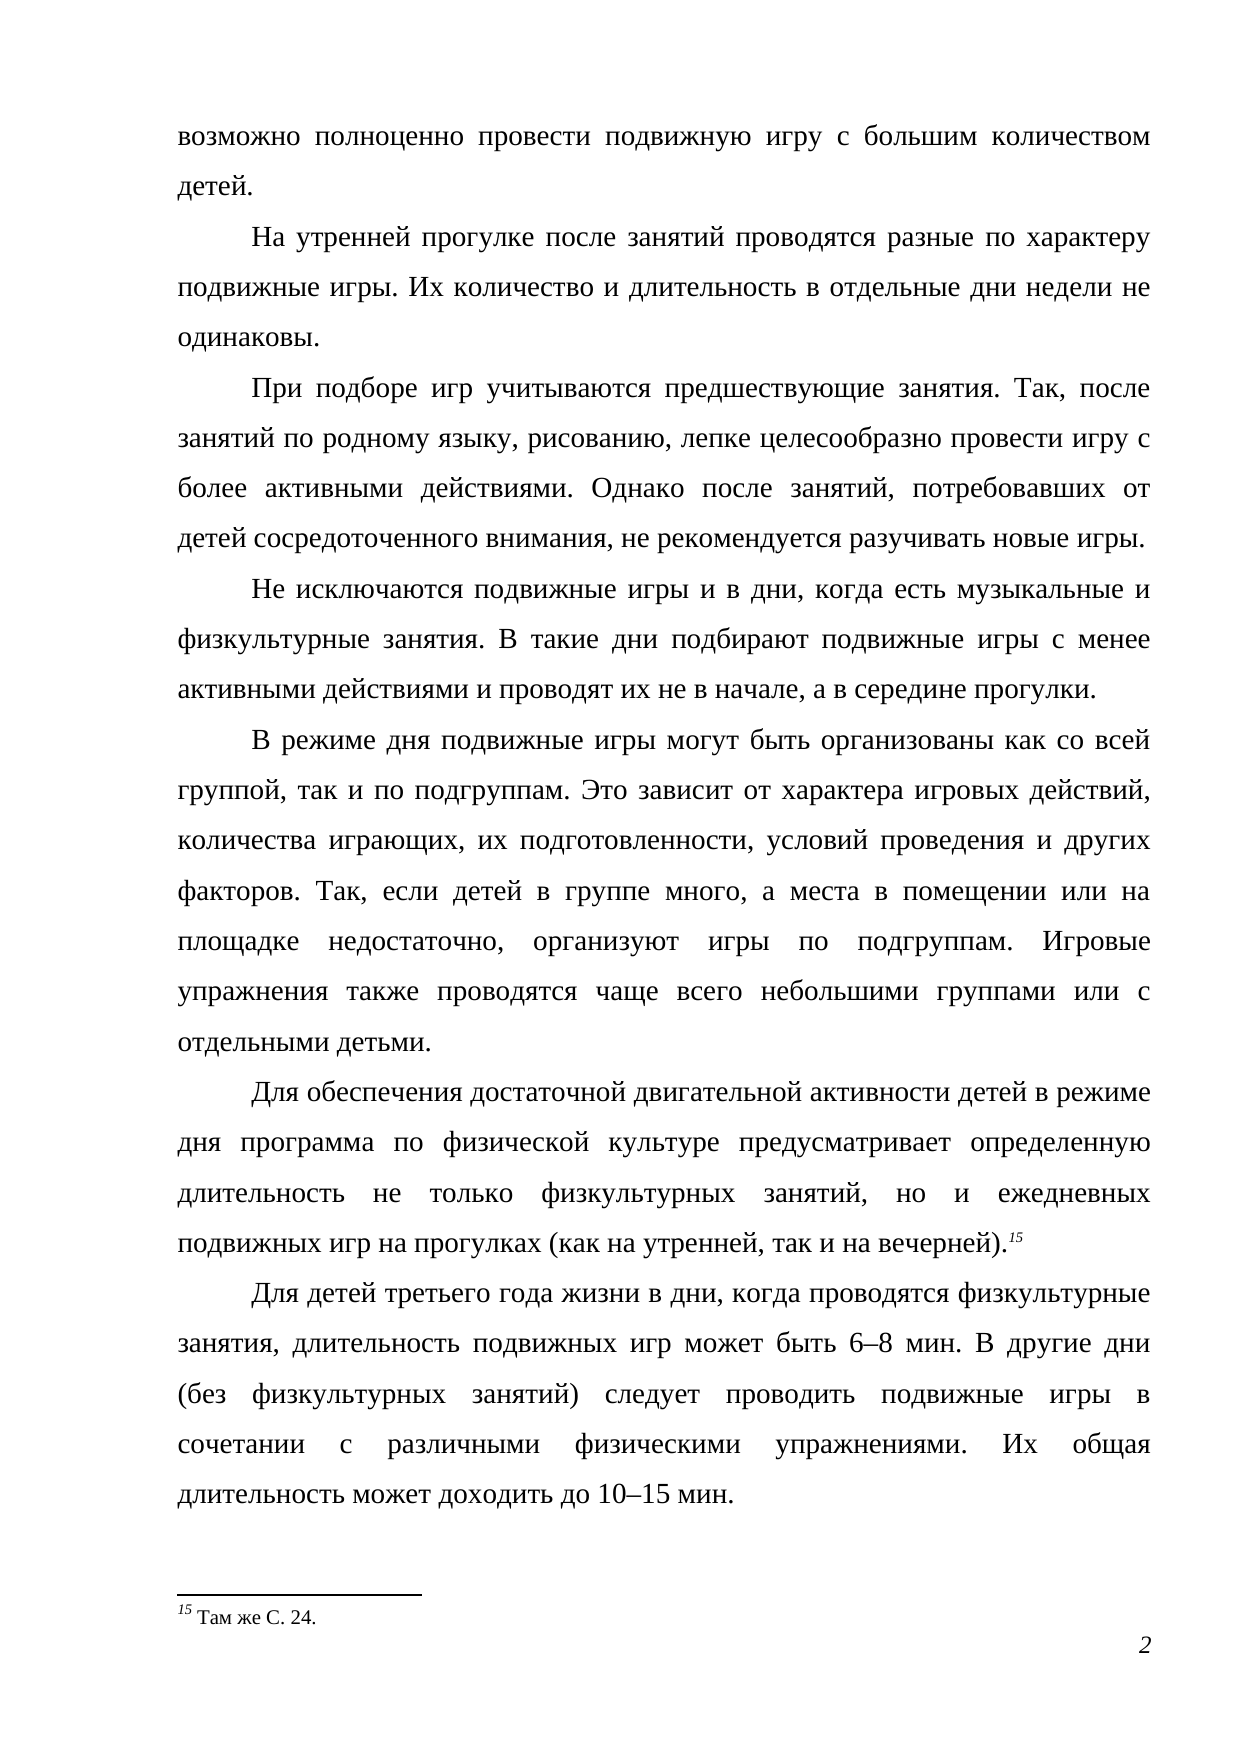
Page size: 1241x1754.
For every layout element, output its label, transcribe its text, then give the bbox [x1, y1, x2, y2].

text В режиме дня подвижные игры могут быть организованы как со всей группой, так и по подгруппам. Это зависит от характера игровых действий, количества играющих, их подготовленности, условий проведения и других факторов. Так, если детей в группе много, а места в помещении или на площадке недостаточно, организуют игры по подгруппам. Игровые упражнения также проводятся чаще всего небольшими группами или с отдельными детьми. [177, 722, 1152, 1057]
text При подборе игр учитываются предшествующие занятия. Так, после занятий по родному языку, рисованию, лепке целесообразно провести игру с более активными действиями. Однако после занятий, потребовавших от детей сосредоточенного внимания, не рекомендуется разучивать новые игры. [177, 370, 1152, 554]
text Не исключаются подвижные игры и в дни, когда есть музыкальные и физкультурные занятия. В такие дни подбирают подвижные игры с менее активными действиями и проводят их не в начале, а в середине прогулки. [177, 571, 1152, 705]
text На утренней прогулке после занятий проводятся разные по характеру подвижные игры. Их количество и длительность в отдельные дни недели не одинаковы. [177, 219, 1152, 353]
text Для детей третьего года жизни в дни, когда проводятся физкультурные занятия, длительность подвижных игр может быть 6–8 мин. В другие дни (без физкультурных занятий) следует проводить подвижные игры в сочетании с различными физическими упражнениями. Их общая длительность может доходить до 10–15 мин. [177, 1275, 1152, 1510]
text Для обеспечения достаточной двигательной активности детей в режиме дня программа по физической культуре предусматривает определенную длительность не только физкультурных занятий, но и ежедневных подвижных игр на прогулках (как на утренней, так и на вечерней). [177, 1074, 1152, 1258]
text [177, 118, 1152, 202]
